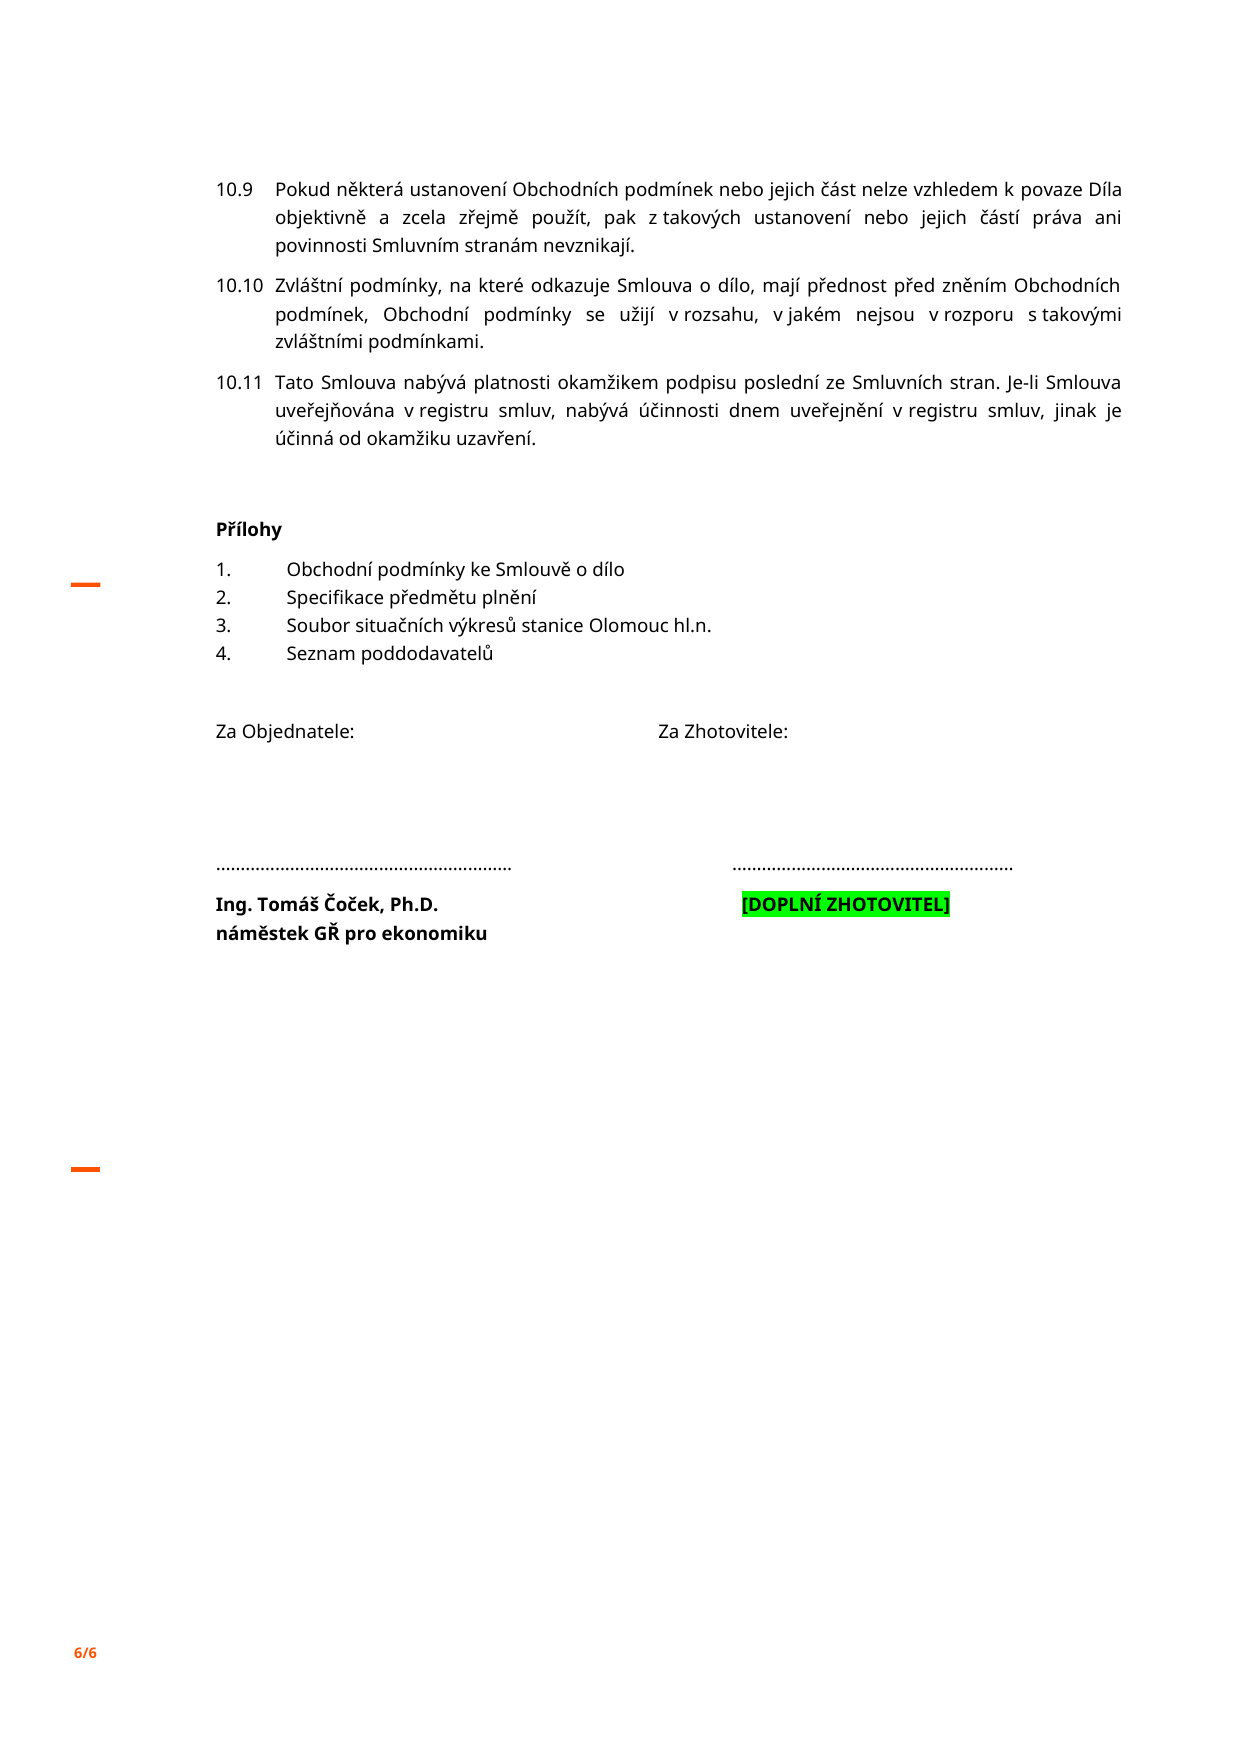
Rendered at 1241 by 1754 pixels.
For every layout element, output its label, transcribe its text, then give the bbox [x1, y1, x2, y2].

text Obchodní podmínky ke Smlouvě o dílo [216, 556, 1122, 582]
text Seznam poddodavatelů [216, 641, 1122, 666]
subtitle Pokud některá ustanovení Obchodních podmínek nebo jejich část nelze vzhledem k povaze Díla objektivně a zcela zřejmě použít, pak z takových ustanovení nebo jejich částí práva ani povinnosti Smluvním stranám nevznikají. [216, 176, 1122, 258]
subtitle Zvláštní podmínky, na které odkazuje Smlouva o dílo, mají přednost před zněním Obchodních podmínek, Obchodní podmínky se užijí v rozsahu, v jakém nejsou v rozporu s takovými zvláštními podmínkami. [216, 273, 1122, 354]
subtitle Tato Smlouva nabývá platnosti okamžikem podpisu poslední ze Smluvních stran. Je-li Smlouva uveřejňována v registru smluv, nabývá účinnosti dnem uveřejnění v registru smluv, jinak je účinná od okamžiku uzavření. [216, 369, 1122, 451]
text …………………………………………………… ………………………………………………… [216, 851, 1122, 876]
text Soubor situačních výkresů stanice Olomouc hl.n. [216, 612, 1122, 638]
text Ing. Tomáš Čoček, Ph.D. [DOPLNÍ ZHOTOVITEL] náměstek GŘ pro ekonomiku [216, 891, 1122, 946]
text Za Objednatele: Za Zhotovitele: [216, 718, 1122, 744]
text Specifikace předmětu plnění [216, 584, 1122, 610]
text Přílohy [216, 516, 1122, 541]
